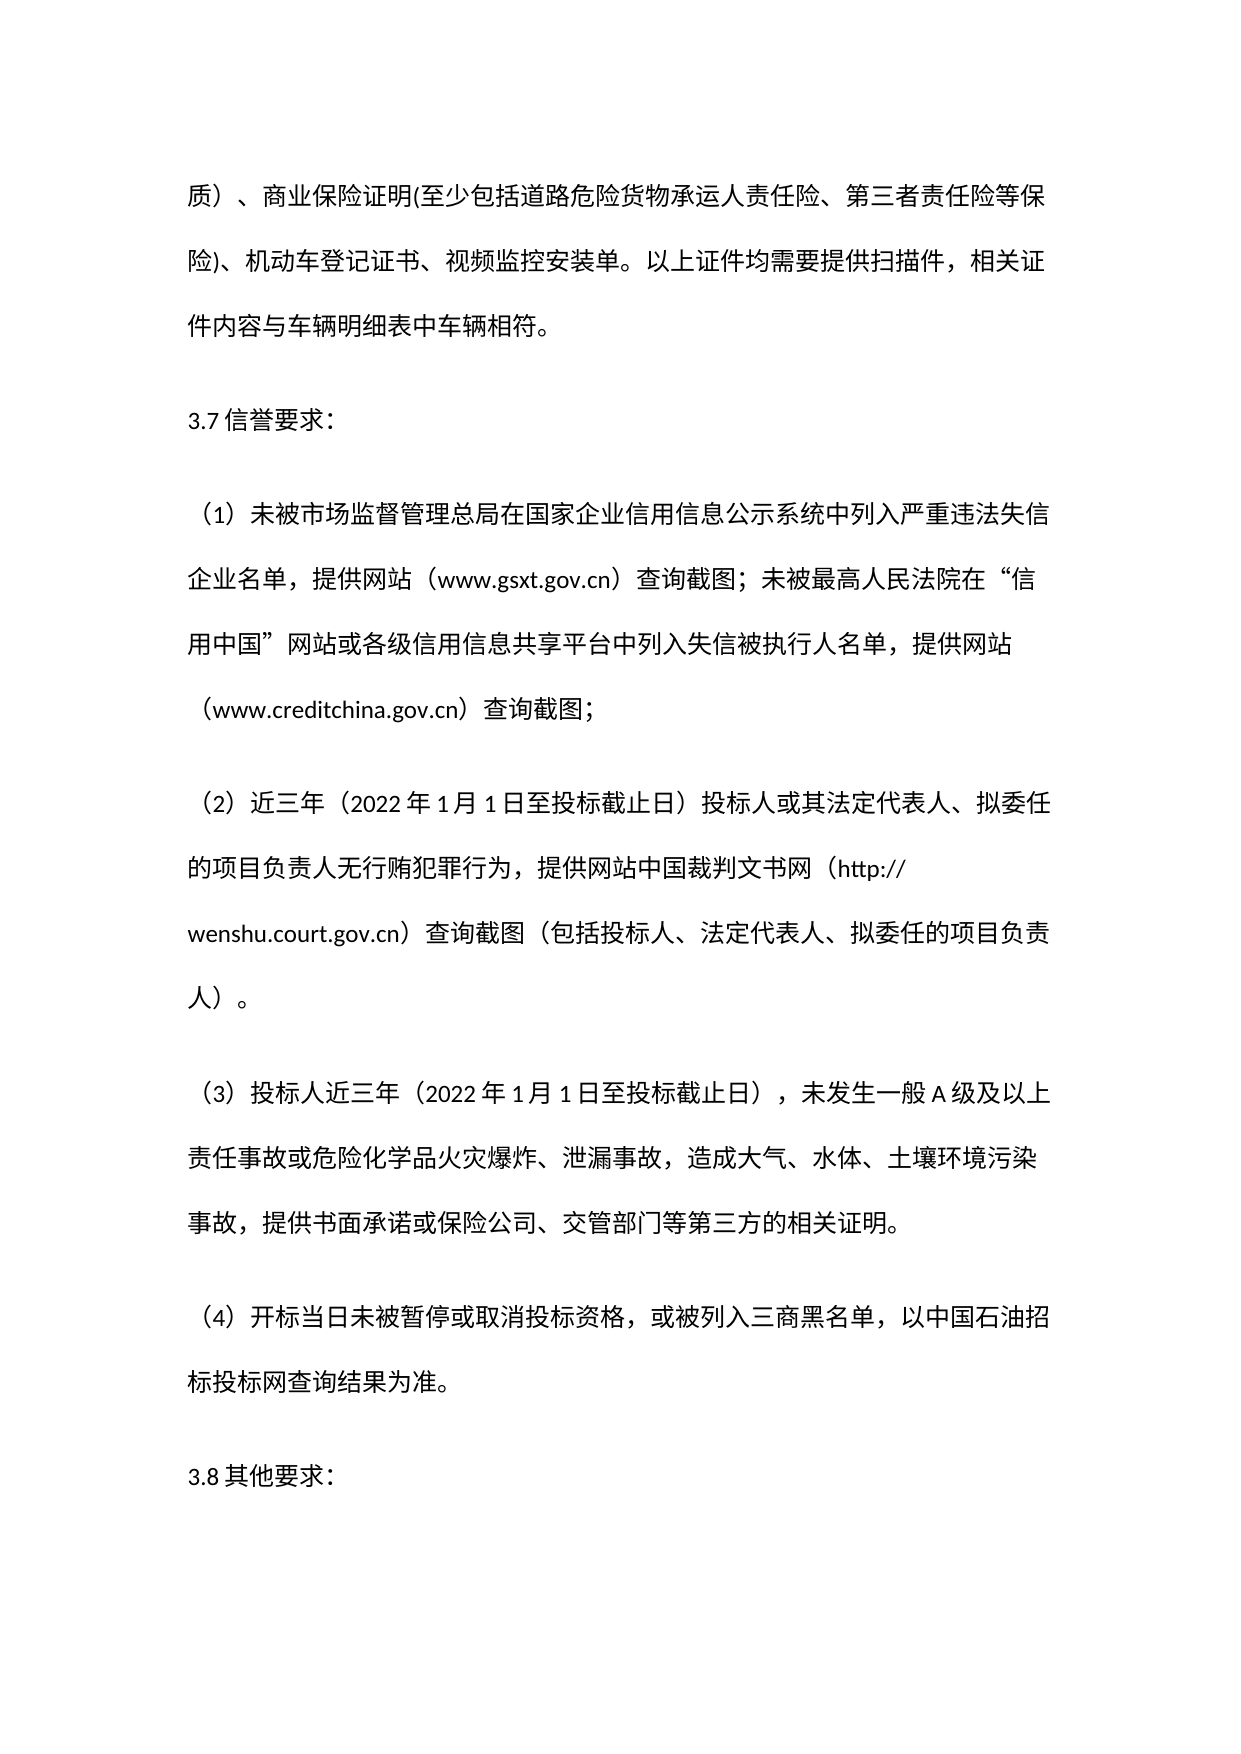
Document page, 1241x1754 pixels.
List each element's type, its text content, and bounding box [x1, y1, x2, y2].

text （2）近三年（2022年1月1日至投标截止日）投标人或其法定代表人、拟委任的项目负责人无行贿犯罪行为，提供网站中国裁判文书网（http://wenshu.court.gov.cn）查询截图（包括投标人、法定代表人、拟委任的项目负责人）。 [187, 769, 1053, 1029]
text （1）未被市场监督管理总局在国家企业信用信息公示系统中列入严重违法失信企业名单，提供网站（www.gsxt.gov.cn）查询截图；未被最高人民法院在“信用中国”网站或各级信用信息共享平台中列入失信被执行人名单，提供网站（www.creditchina.gov.cn）查询截图； [187, 480, 1053, 740]
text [187, 162, 1053, 357]
text 3.7信誉要求： [187, 386, 1053, 451]
text （3）投标人近三年（2022年1月1日至投标截止日），未发生一般A级及以上责任事故或危险化学品火灾爆炸、泄漏事故，造成大气、水体、土壤环境污染事故，提供书面承诺或保险公司、交管部门等第三方的相关证明。 [187, 1059, 1053, 1254]
text 3.8其他要求： [187, 1442, 1053, 1507]
text （4）开标当日未被暂停或取消投标资格，或被列入三商黑名单，以中国石油招标投标网查询结果为准。 [187, 1283, 1053, 1413]
